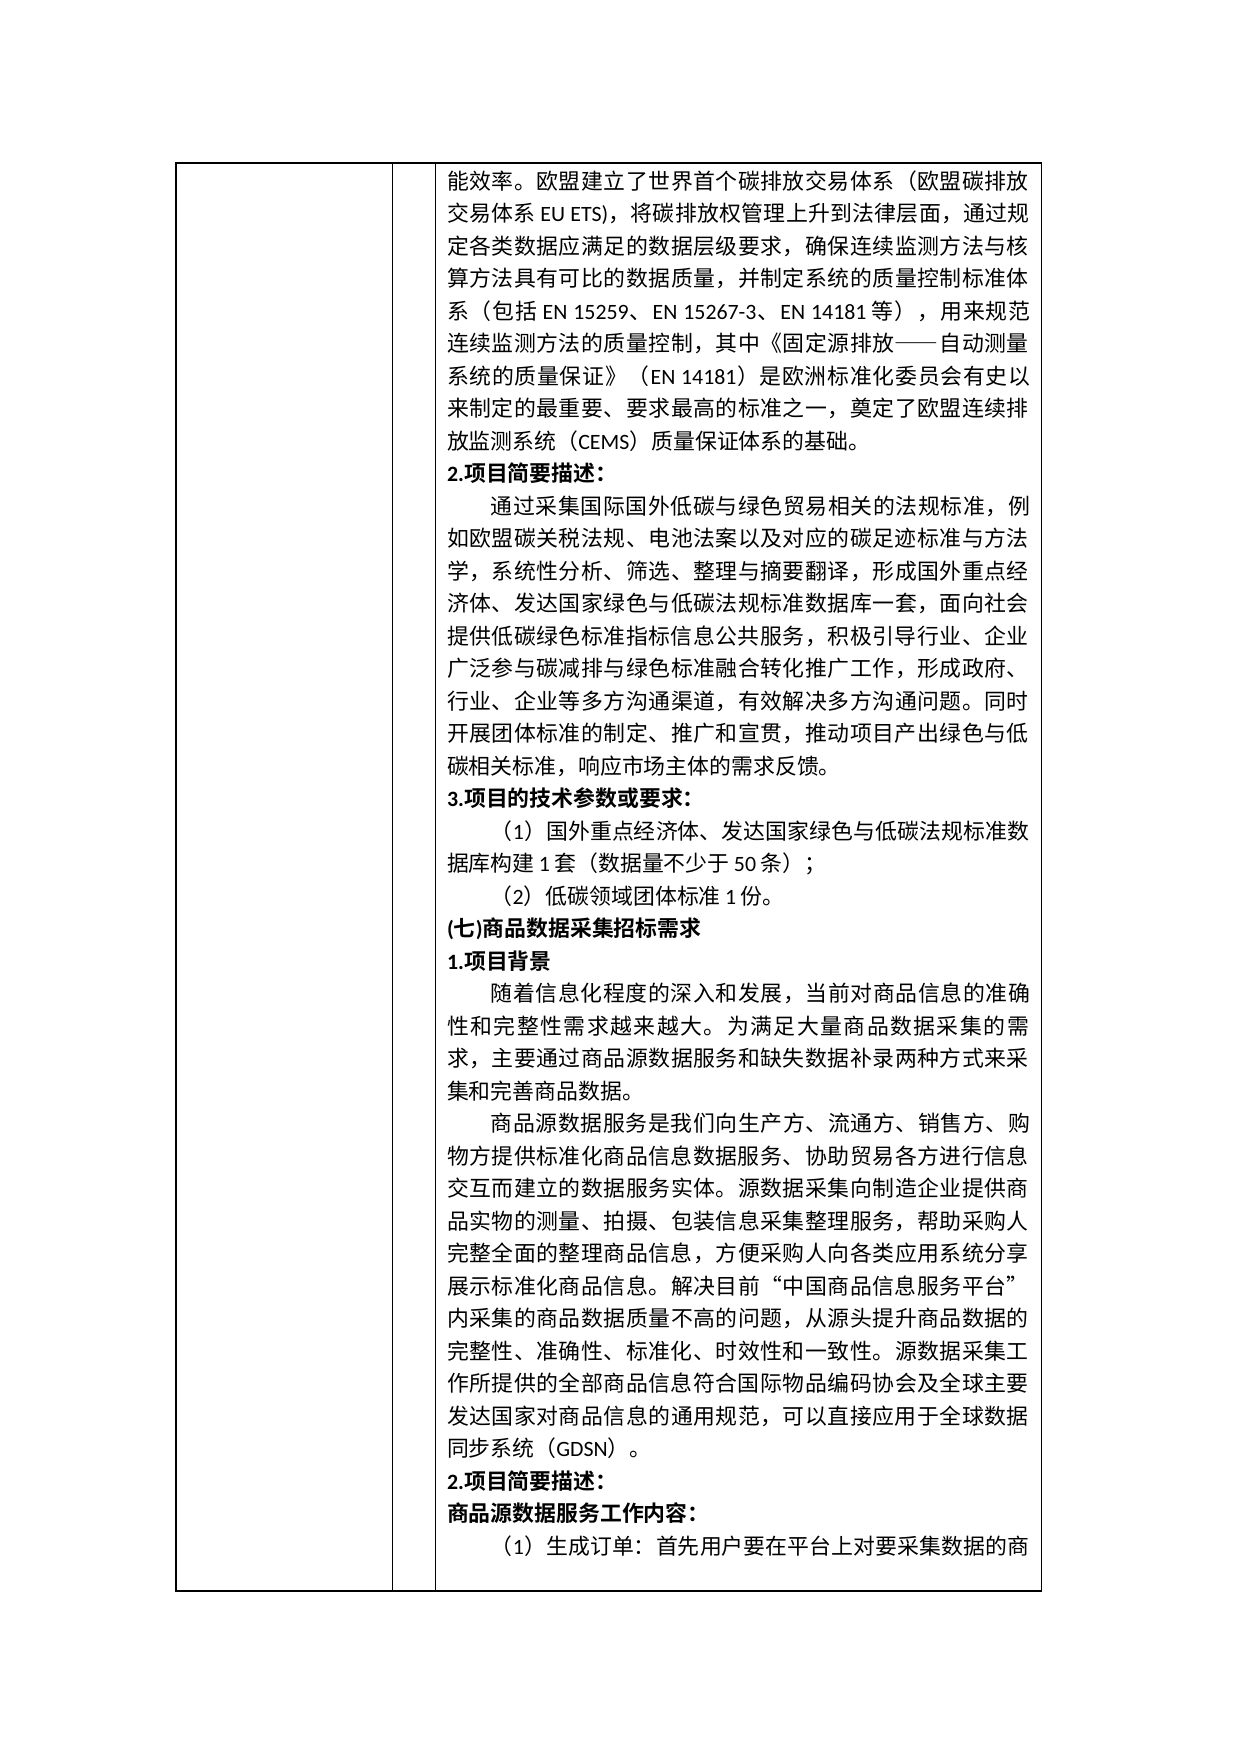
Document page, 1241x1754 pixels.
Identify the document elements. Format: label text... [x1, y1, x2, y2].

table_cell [436, 164, 1041, 1590]
table_cell [177, 164, 392, 1590]
table_cell 1 [393, 164, 435, 1590]
